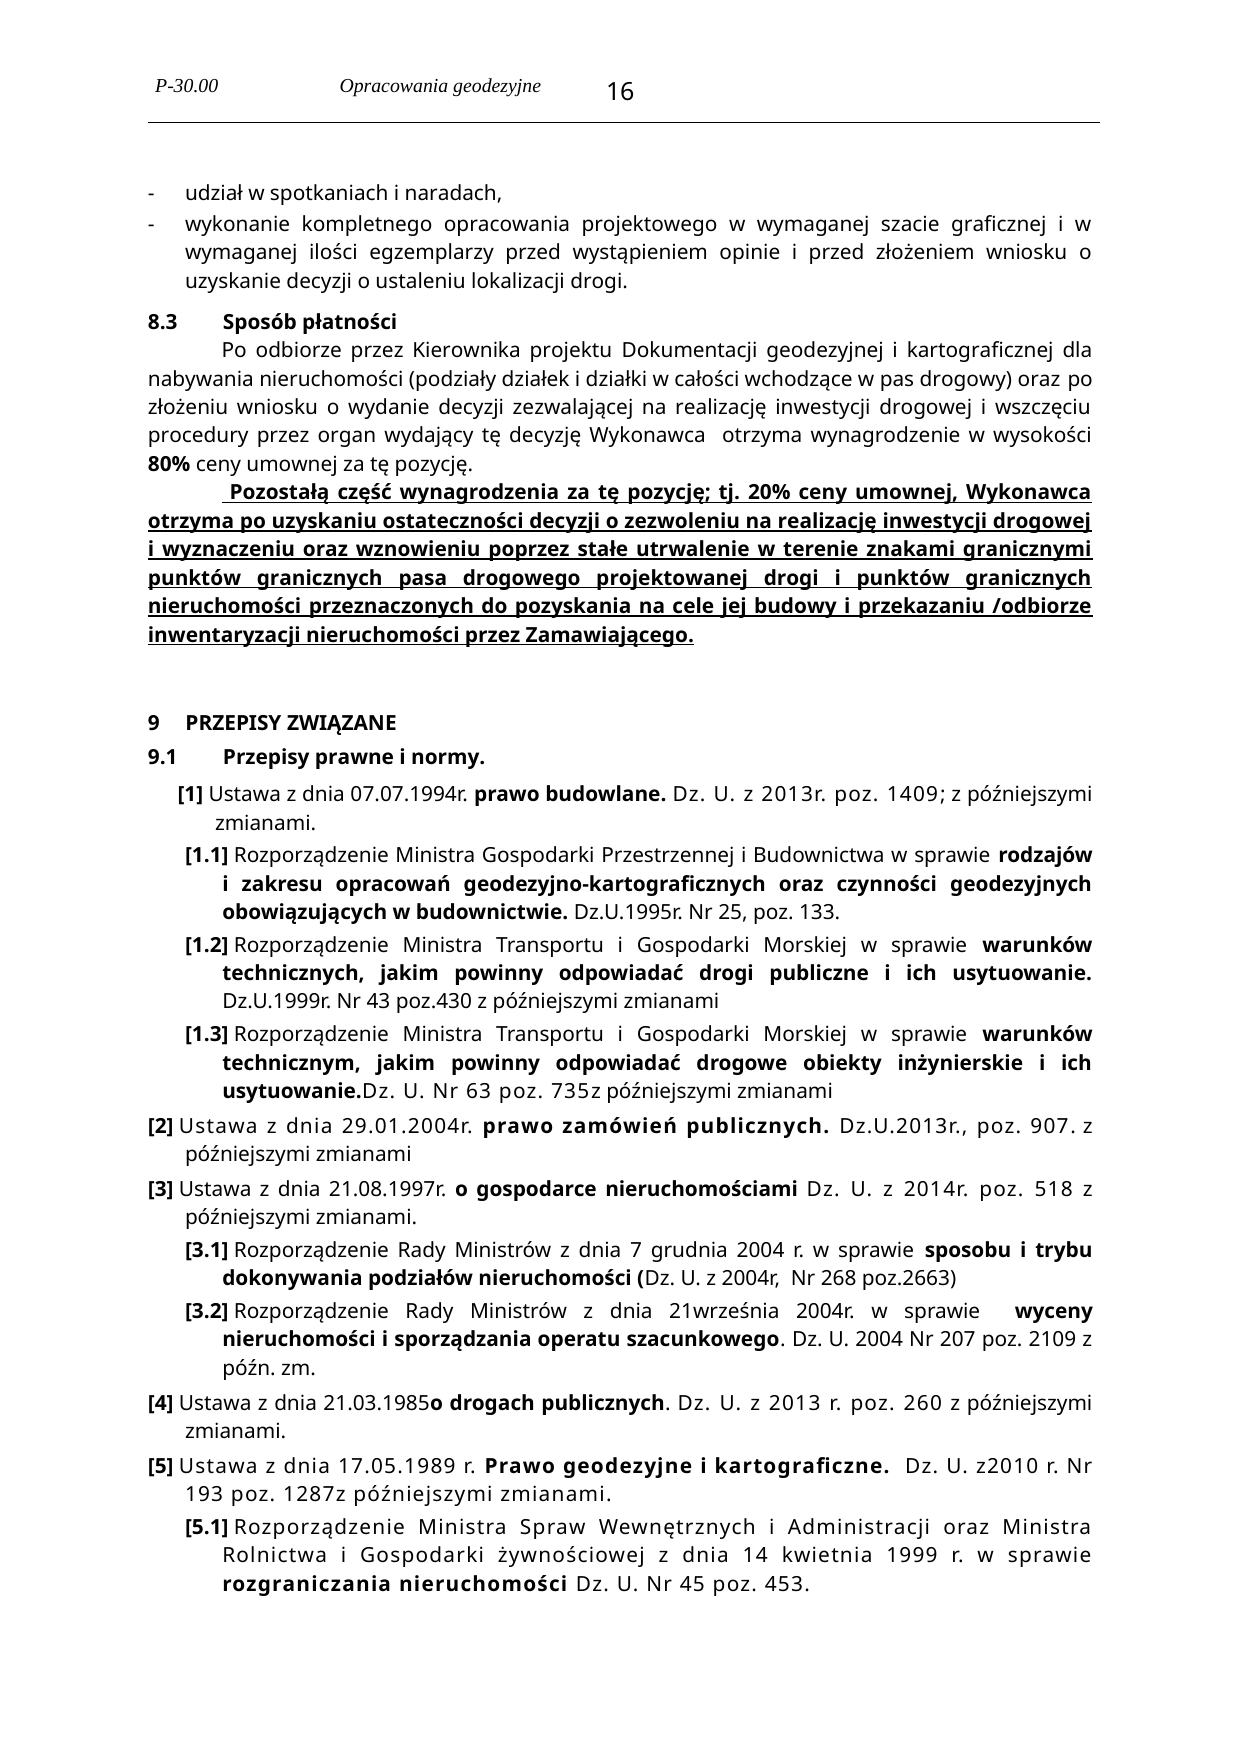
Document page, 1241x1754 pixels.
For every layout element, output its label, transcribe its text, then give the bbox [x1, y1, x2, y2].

text Pozostałą część wynagrodzenia za tę pozycję; tj. 20% ceny umownej, Wykonawca otrzyma po uzyskaniu ostateczności decyzji o zezwoleniu na realizację inwestycji drogowej i wyznaczeniu oraz wznowieniu poprzez stałe utrwalenie w terenie znakami granicznymi punktów granicznych pasa drogowego projektowanej drogi i punktów granicznych nieruchomości przeznaczonych do pozyskania na cele jej budowy i przekazaniu /odbiorze inwentaryzacji nieruchomości przez Zamawiającego. [148, 560, 1093, 615]
list Rozporządzenie Ministra Gospodarki Przestrzennej i Budownictwa w sprawie rodzajów i zakresu opracowań geodezyjno-kartograficznych oraz czynności geodezyjnych obowiązujących w budownictwie. Dz.U.1995r. Nr 25, poz. 133. [185, 840, 1093, 926]
list wykonanie kompletnego opracowania projektowego w wymaganej szacie graficznej i w wymaganej ilości egzemplarzy przed wystąpieniem opinie i przed złożeniem wniosku o uzyskanie decyzji o ustaleniu lokalizacji drogi. [148, 209, 1093, 294]
list Ustawa z dnia 17.05.1989 r. Prawo geodezyjne i kartograficzne. Dz. U. z2010 r. Nr 193 poz. 1287z późniejszymi zmianami. [148, 1451, 1093, 1508]
text Pozostałą część wynagrodzenia za tę pozycję; tj. 20% ceny umownej, Wykonawca otrzyma po uzyskaniu ostateczności decyzji o zezwoleniu na realizację inwestycji drogowej i wyznaczeniu oraz wznowieniu poprzez stałe utrwalenie w terenie znakami granicznymi punktów granicznych pasa drogowego projektowanej drogi i punktów granicznych nieruchomości przeznaczonych do pozyskania na cele jej budowy i przekazaniu /odbiorze inwentaryzacji nieruchomości przez Zamawiającego. [148, 477, 1093, 558]
list Rozporządzenie Ministra Transportu i Gospodarki Morskiej w sprawie warunków technicznym, jakim powinny odpowiadać drogowe obiekty inżynierskie i ich usytuowanie.Dz. U. Nr 63 poz. 735z późniejszymi zmianami [185, 1019, 1093, 1104]
list Rozporządzenie Rady Ministrów z dnia 7 grudnia 2004 r. w sprawie sposobu i trybu dokonywania podziałów nieruchomości (Dz. U. z 2004r, Nr 268 poz.2663) [185, 1235, 1093, 1292]
subtitle Przepisy prawne i normy. [148, 742, 1093, 771]
list Rozporządzenie Ministra Spraw Wewnętrznych i Administracji oraz Ministra Rolnictwa i Gospodarki żywnościowej z dnia w sprawie rozgraniczania nieruchomości Dz. U. Nr 45 poz. 453. [185, 1512, 1093, 1597]
text Pozostałą część wynagrodzenia za tę pozycję; tj. 20% ceny umownej, Wykonawca otrzyma po uzyskaniu ostateczności decyzji o zezwoleniu na realizację inwestycji drogowej i wyznaczeniu oraz wznowieniu poprzez stałe utrwalenie w terenie znakami granicznymi punktów granicznych pasa drogowego projektowanej drogi i punktów granicznych nieruchomości przeznaczonych do pozyskania na cele jej budowy i przekazaniu /odbiorze inwentaryzacji nieruchomości przez Zamawiającego. [148, 617, 1093, 648]
list Ustawa z dnia 29.01.2004r. prawo zamówień publicznych. Dz.U.2013r., poz. 907. z późniejszymi zmianami [148, 1111, 1093, 1168]
text Po odbiorze przez Kierownika projektu Dokumentacji geodezyjnej i kartograficznej dla nabywania nieruchomości (podziały działek i działki w całości wchodzące w pas drogowy) oraz po złożeniu wniosku o wydanie decyzji zezwalającej na realizację inwestycji drogowej i wszczęciu procedury przez organ wydający tę decyzję Wykonawca otrzyma wynagrodzenie w wysokości 80% ceny umownej za tę pozycję. [148, 335, 1093, 477]
list Ustawa z dnia o drogach publicznych. Dz. U. z 2013 r. poz. 260 z późniejszymi zmianami. [148, 1388, 1093, 1444]
list Rozporządzenie Ministra Transportu i Gospodarki Morskiej w sprawie warunków technicznych, jakim powinny odpowiadać drogi publiczne i ich usytuowanie. Dz.U.1999r. Nr 43 poz.430 z późniejszymi zmianami [185, 930, 1093, 1015]
list Ustawa z dnia 07.07.1994r. prawo budowlane. Dz. U. z 2013r. poz. 1409; z późniejszymi zmianami. [177, 779, 1093, 836]
subtitle Sposób płatności [148, 307, 1093, 335]
subtitle przepisy związane [110, 708, 1093, 736]
list Ustawa z dnia 21.08.1997r. o gospodarce nieruchomościami Dz. U. z 2014r. poz. 518 z późniejszymi zmianami. [148, 1174, 1093, 1231]
list udział w spotkaniach i naradach, [148, 178, 1093, 207]
list Rozporządzenie Rady Ministrów z dnia 21września 2004r. w sprawie wyceny nieruchomości i sporządzania operatu szacunkowego. Dz. U. 2004 Nr 207 poz. 2109 z późn. zm. [185, 1296, 1093, 1381]
